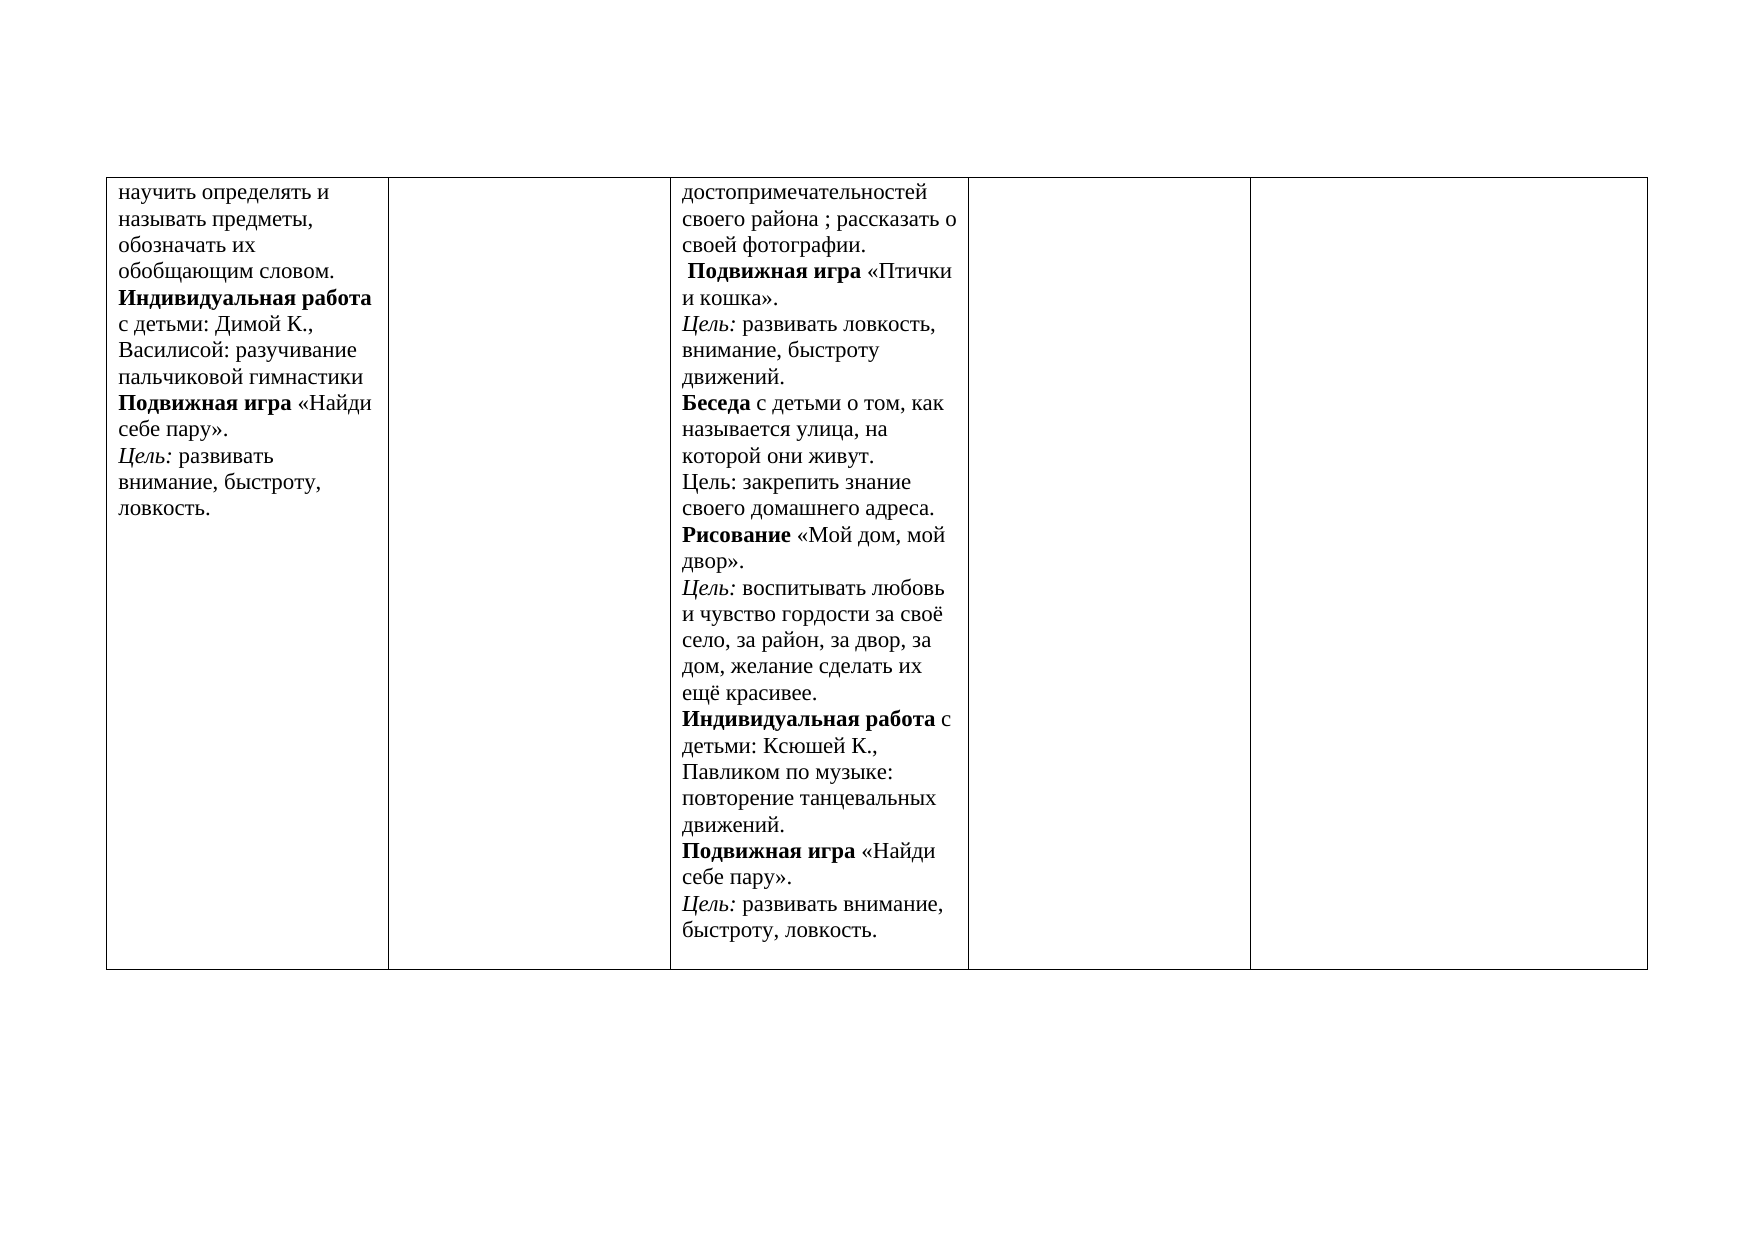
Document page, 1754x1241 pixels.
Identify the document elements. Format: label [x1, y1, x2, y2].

table_cell [969, 178, 1250, 969]
table_cell [1251, 178, 1647, 969]
table_cell [389, 178, 670, 969]
table_cell [671, 178, 968, 969]
table_cell [107, 178, 388, 969]
